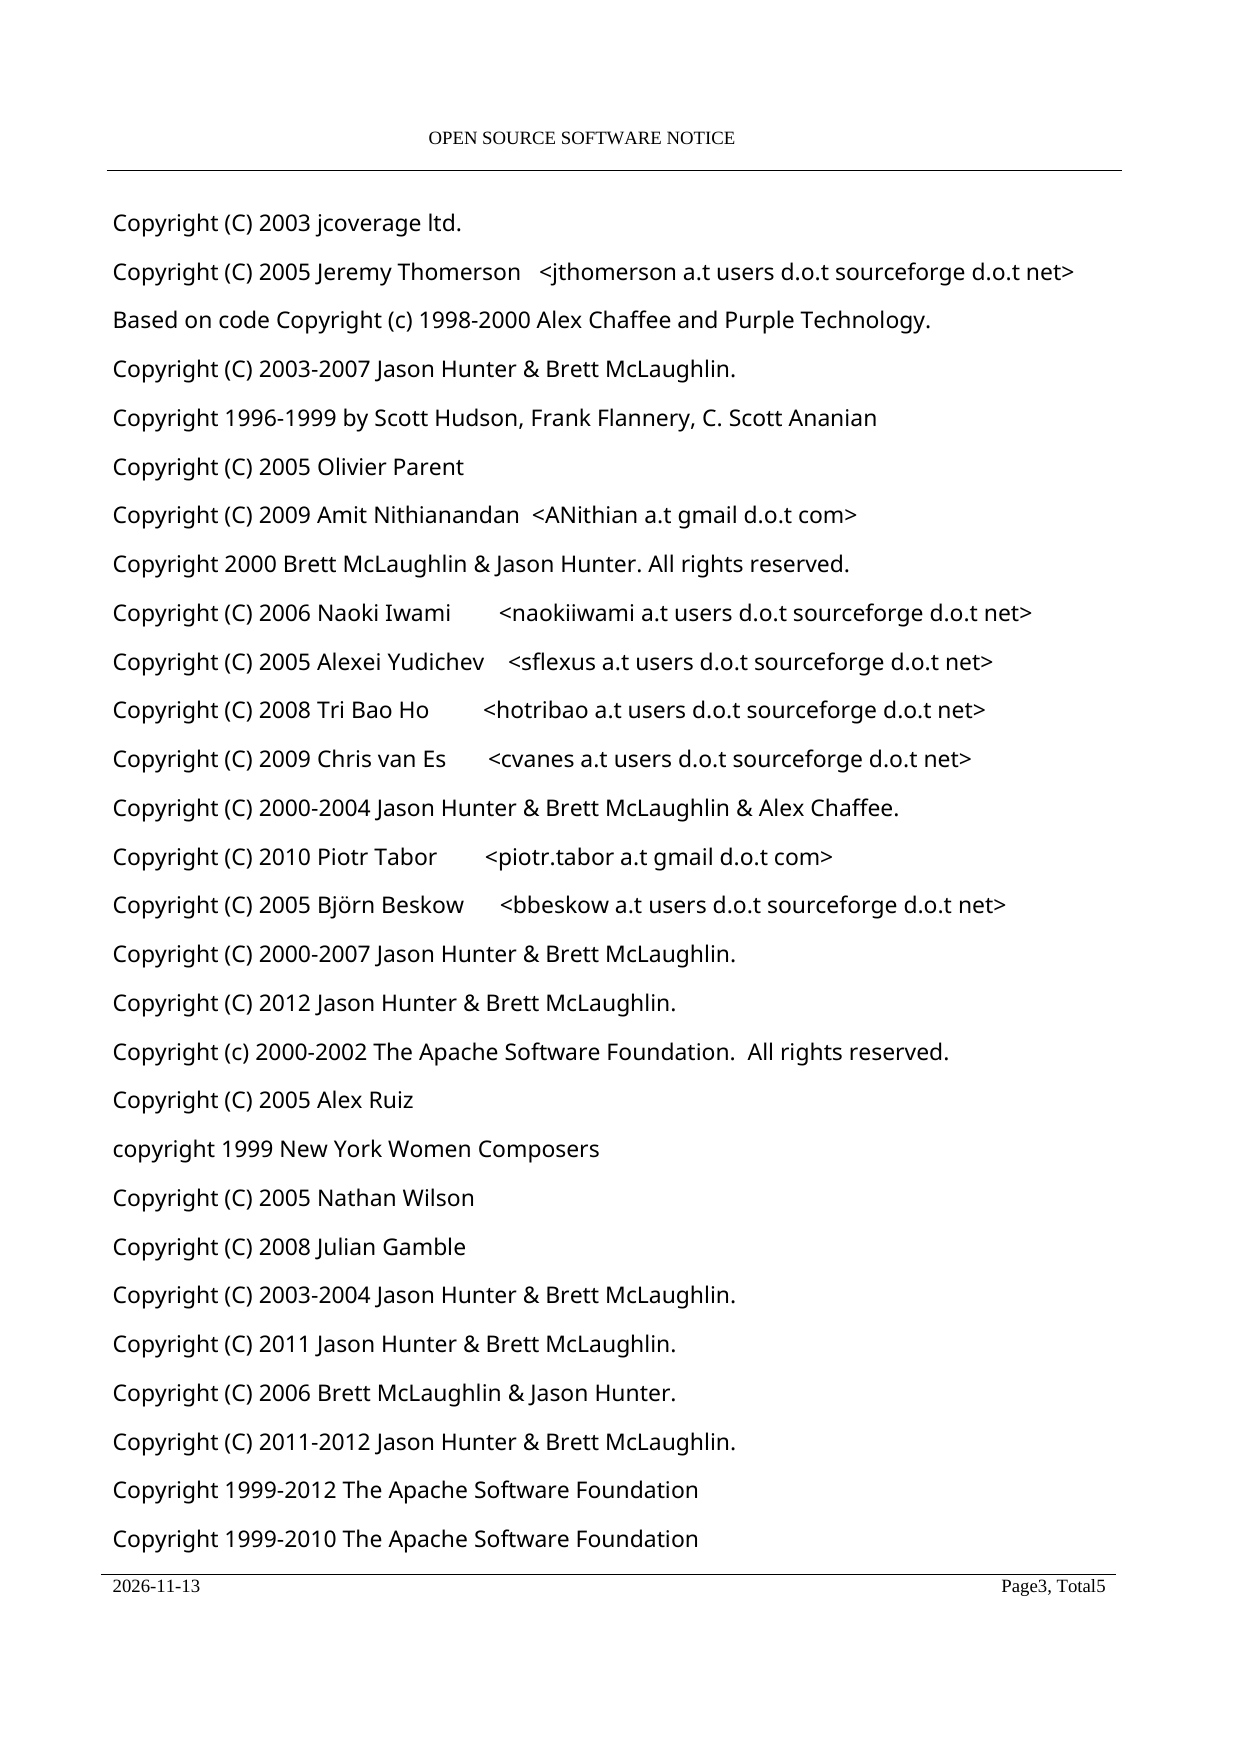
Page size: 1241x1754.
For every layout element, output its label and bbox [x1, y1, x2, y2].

text [112, 206, 1128, 1555]
